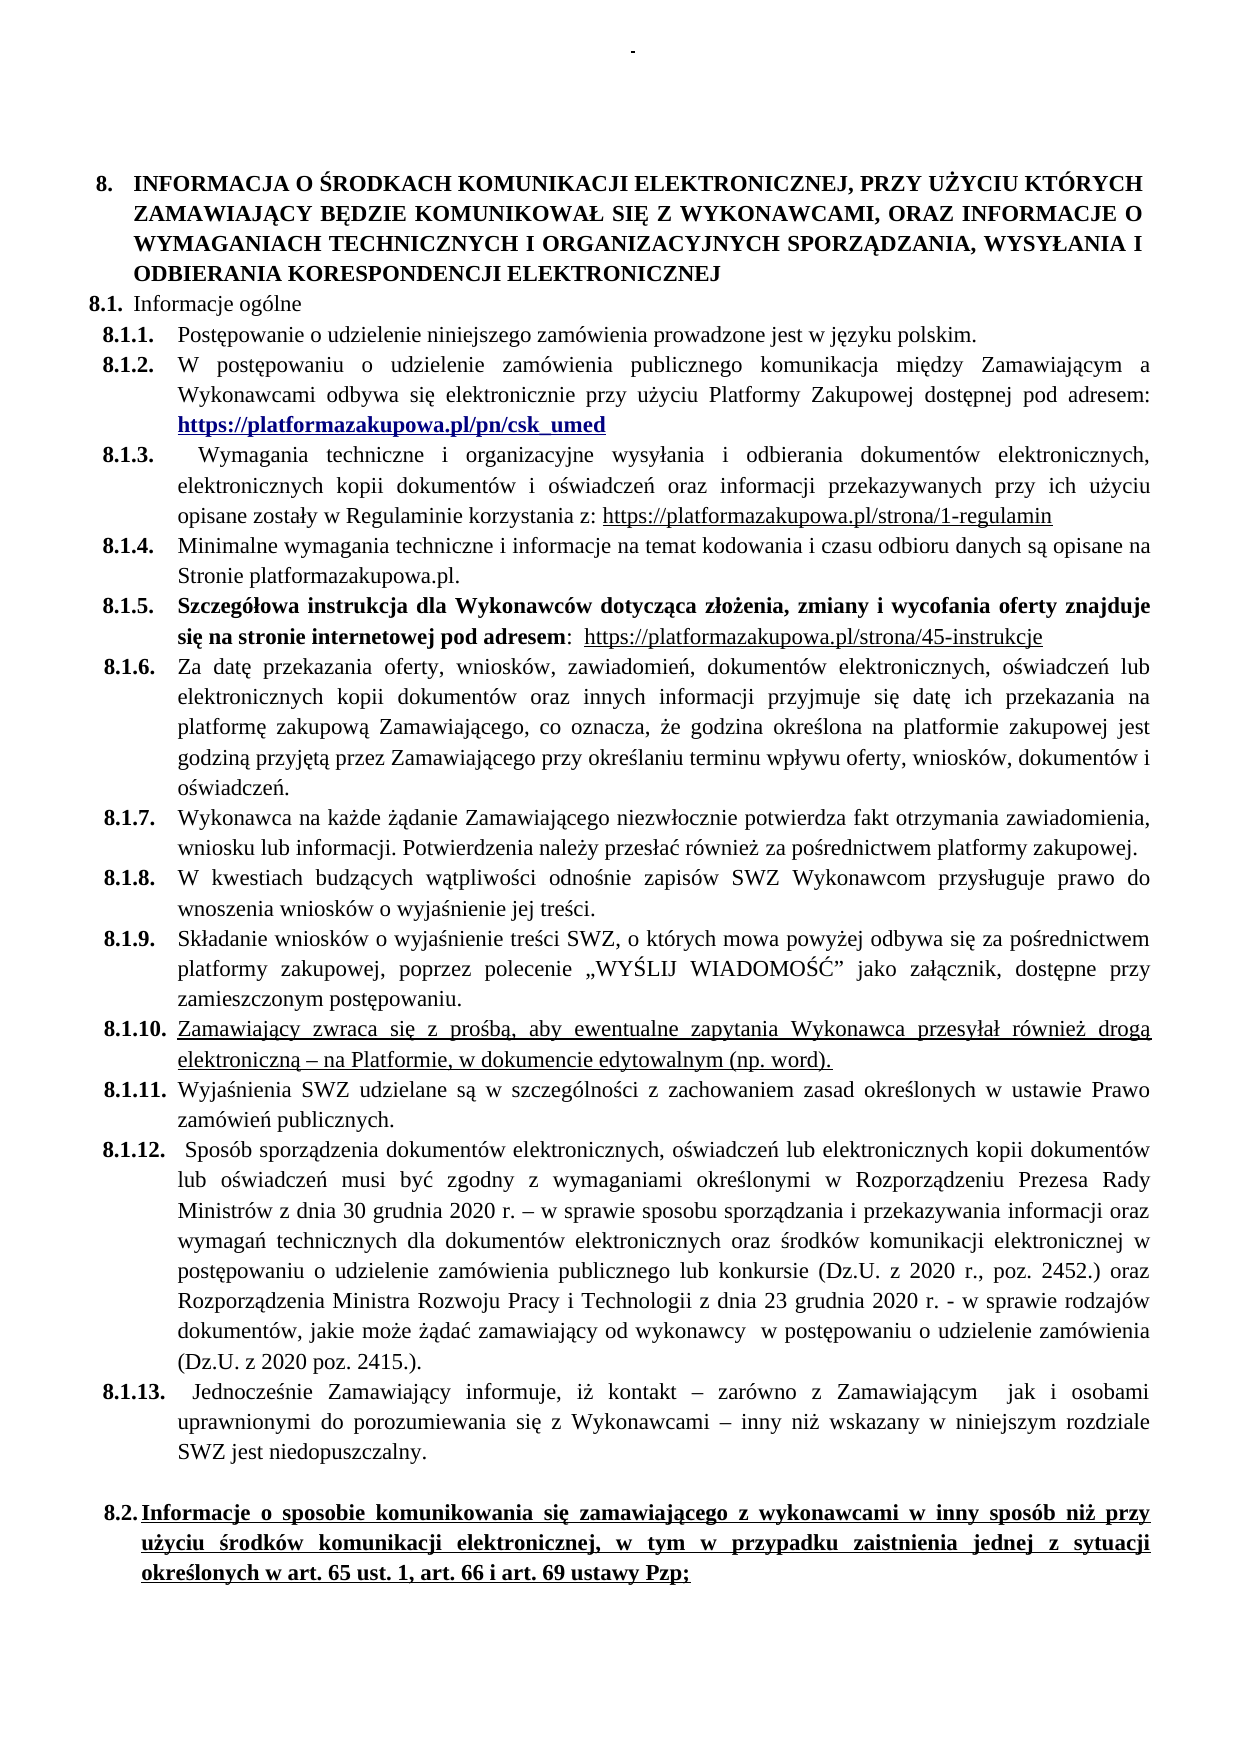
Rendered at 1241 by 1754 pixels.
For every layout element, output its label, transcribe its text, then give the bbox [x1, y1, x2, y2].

list Wymagania techniczne i organizacyjne wysyłania i odbierania dokumentów elektronicznych, elektronicznych kopii dokumentów i oświadczeń oraz informacji przekazywanych przy ich użyciu opisane zostały w Regulaminie korzystania z: https://platformazakupowa.pl/strona/1-regulamin [102, 441, 1152, 528]
list Wyjaśnienia SWZ udzielane są w szczególności z zachowaniem zasad określonych w ustawie Prawo zamówień publicznych. [103, 1076, 1152, 1132]
list Sposób sporządzenia dokumentów elektronicznych, oświadczeń lub elektronicznych kopii dokumentów lub oświadczeń musi być zgodny z wymaganiami określonymi w Rozporządzeniu Prezesa Rady Ministrów z dnia 30 grudnia 2020 r. – w sprawie sposobu sporządzania i przekazywania informacji oraz wymagań technicznych dla dokumentów elektronicznych oraz środków komunikacji elektronicznej w postępowaniu o udzielenie zamówienia publicznego lub konkursie (Dz.U. z 2020 r., poz. 2452.) oraz Rozporządzenia Ministra Rozwoju Pracy i Technologii z dnia 23 grudnia 2020 r. - w sprawie rodzajów dokumentów, jakie może żądać zamawiający od wykonawcy w postępowaniu o udzielenie zamówienia (Dz.U. z 2020 poz. 2415.). [102, 1136, 1152, 1374]
list INFORMACJA O ŚRODKACH KOMUNIKACJI ELEKTRONICZNEJ, PRZY UŻYCIU KTÓRYCH ZAMAWIAJĄCY BĘDZIE KOMUNIKOWAŁ SIĘ Z WYKONAWCAMI, ORAZ INFORMACJE O WYMAGANIACH TECHNICZNYCH I ORGANIZACYJNYCH SPORZĄDZANIA, WYSYŁANIA I ODBIERANIA KORESPONDENCJI ELEKTRONICZNEJ [96, 169, 1143, 287]
list W postępowaniu o udzielenie zamówienia publicznego komunikacja między Zamawiającym a Wykonawcami odbywa się elektronicznie przy użyciu Platformy Zakupowej dostępnej pod adresem: https://platformazakupowa.pl/pn/csk_umed [102, 351, 1152, 438]
list Informacje o sposobie komunikowania się zamawiającego z wykonawcami w inny sposób niż przy użyciu środków komunikacji elektronicznej, w tym w przypadku zaistnienia jednej z sytuacji określonych w art. 65 ust. 1, art. 66 i art. 69 ustawy Pzp; [103, 1499, 1152, 1586]
list Za datę przekazania oferty, wniosków, zawiadomień, dokumentów elektronicznych, oświadczeń lub elektronicznych kopii dokumentów oraz innych informacji przyjmuje się datę ich przekazania na platformę zakupową Zamawiającego, co oznacza, że godzina określona na platformie zakupowej jest godziną przyjętą przez Zamawiającego przy określaniu terminu wpływu oferty, wniosków, dokumentów i oświadczeń. [103, 653, 1152, 800]
list Szczegółowa instrukcja dla Wykonawców dotycząca złożenia, zmiany i wycofania oferty znajduje się na stronie internetowej pod adresem: https://platformazakupowa.pl/strona/45-instrukcje [102, 592, 1152, 649]
list Wykonawca na każde żądanie Zamawiającego niezwłocznie potwierdza fakt otrzymania zawiadomienia, wniosku lub informacji. Potwierdzenia należy przesłać również za pośrednictwem platformy zakupowej. [103, 804, 1152, 861]
list Informacje ogólne [89, 290, 1143, 317]
list Minimalne wymagania techniczne i informacje na temat kodowania i czasu odbioru danych są opisane na Stronie platformazakupowa.pl. [102, 532, 1152, 589]
list Postępowanie o udzielenie niniejszego zamówienia prowadzone jest w języku polskim. [102, 321, 1152, 347]
list Jednocześnie Zamawiający informuje, iż kontakt – zarówno z Zamawiającym jak i osobami uprawnionymi do porozumiewania się z Wykonawcami – inny niż wskazany w niniejszym rozdziale SWZ jest niedopuszczalny. [102, 1378, 1152, 1465]
list Zamawiający zwraca się z prośbą, aby ewentualne zapytania Wykonawca przesyłał również drogą elektroniczną – na Platformie, w dokumencie edytowalnym (np. word). [103, 1015, 1152, 1072]
list W kwestiach budzących wątpliwości odnośnie zapisów SWZ Wykonawcom przysługuje prawo do wnoszenia wniosków o wyjaśnienie jej treści. [103, 864, 1152, 921]
list Składanie wniosków o wyjaśnienie treści SWZ, o których mowa powyżej odbywa się za pośrednictwem platformy zakupowej, poprzez polecenie „WYŚLIJ WIADOMOŚĆ” jako załącznik, dostępne przy zamieszczonym postępowaniu. [103, 925, 1152, 1012]
